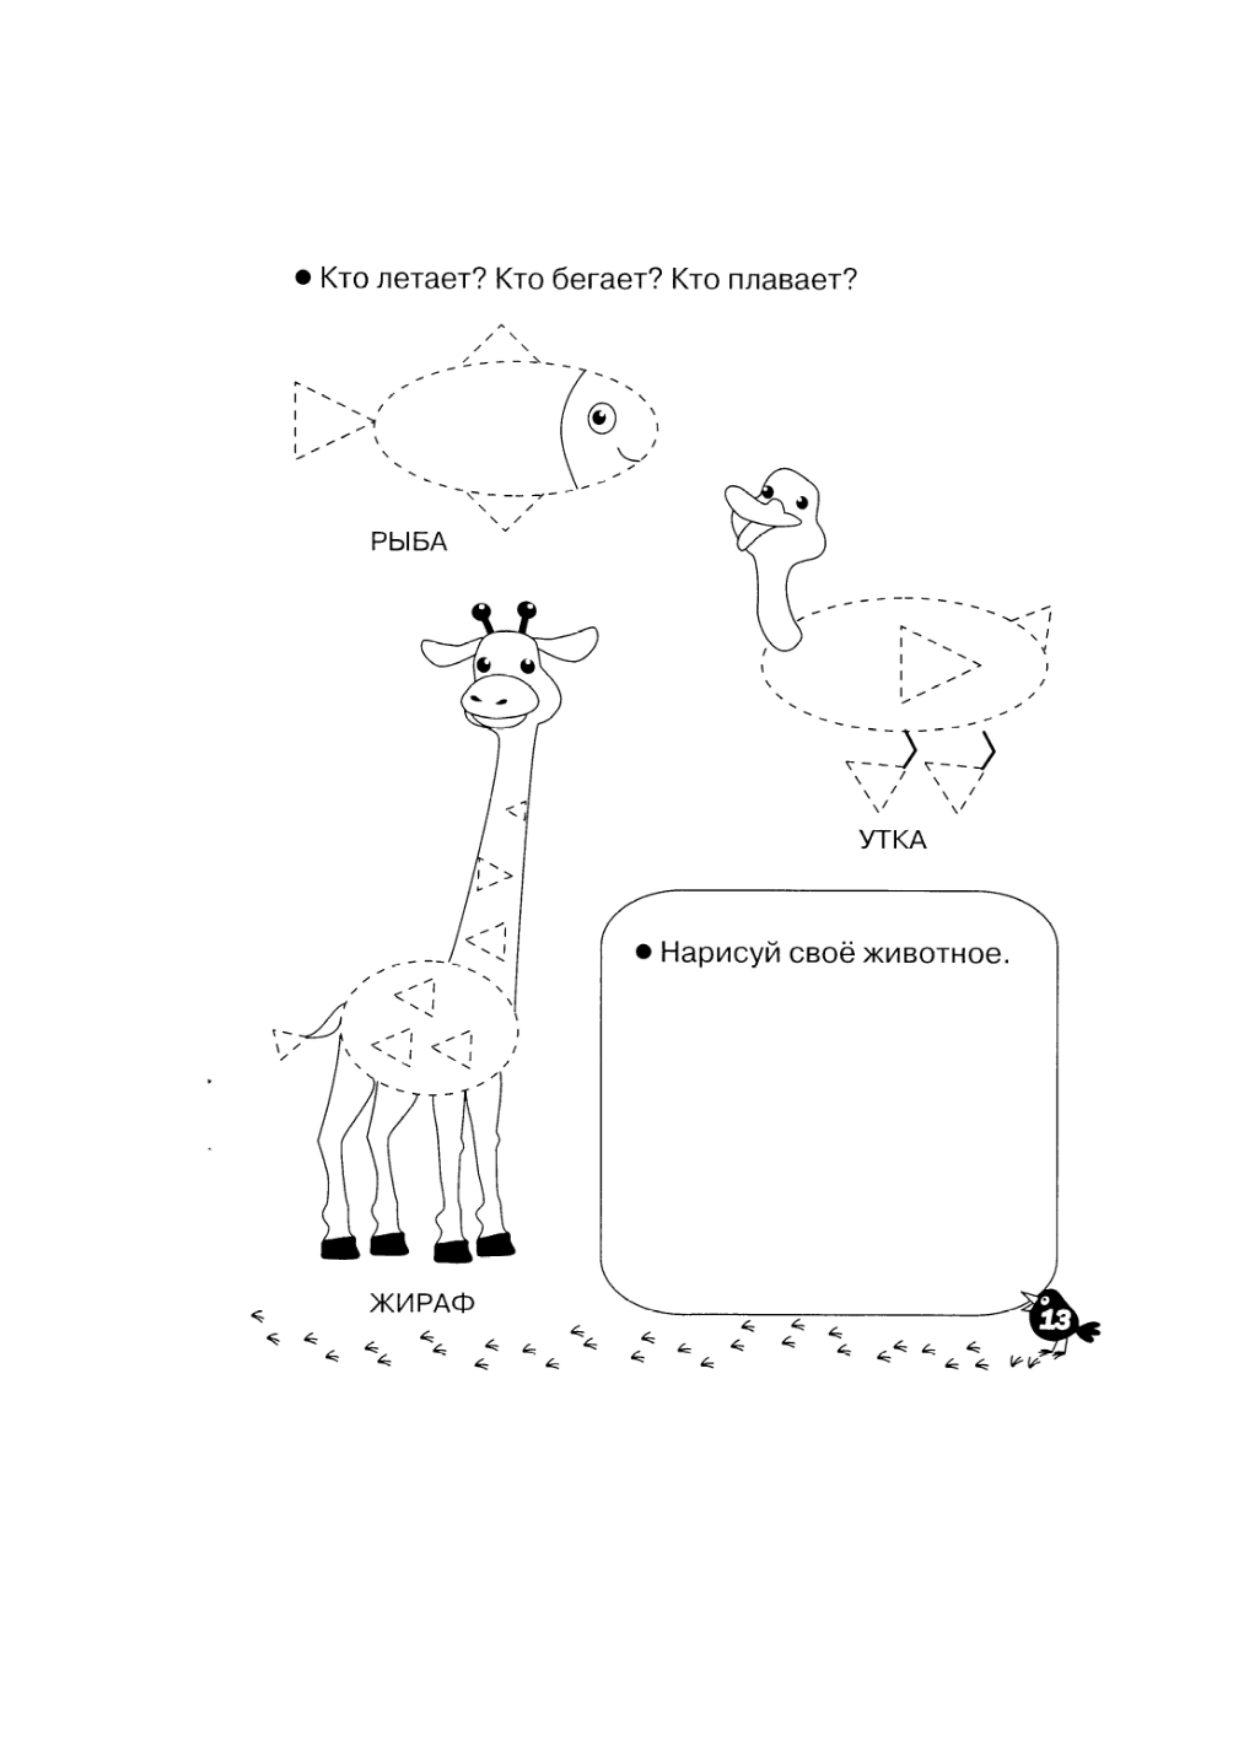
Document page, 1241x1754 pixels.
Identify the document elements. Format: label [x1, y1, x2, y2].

picture [177, 118, 1152, 1497]
